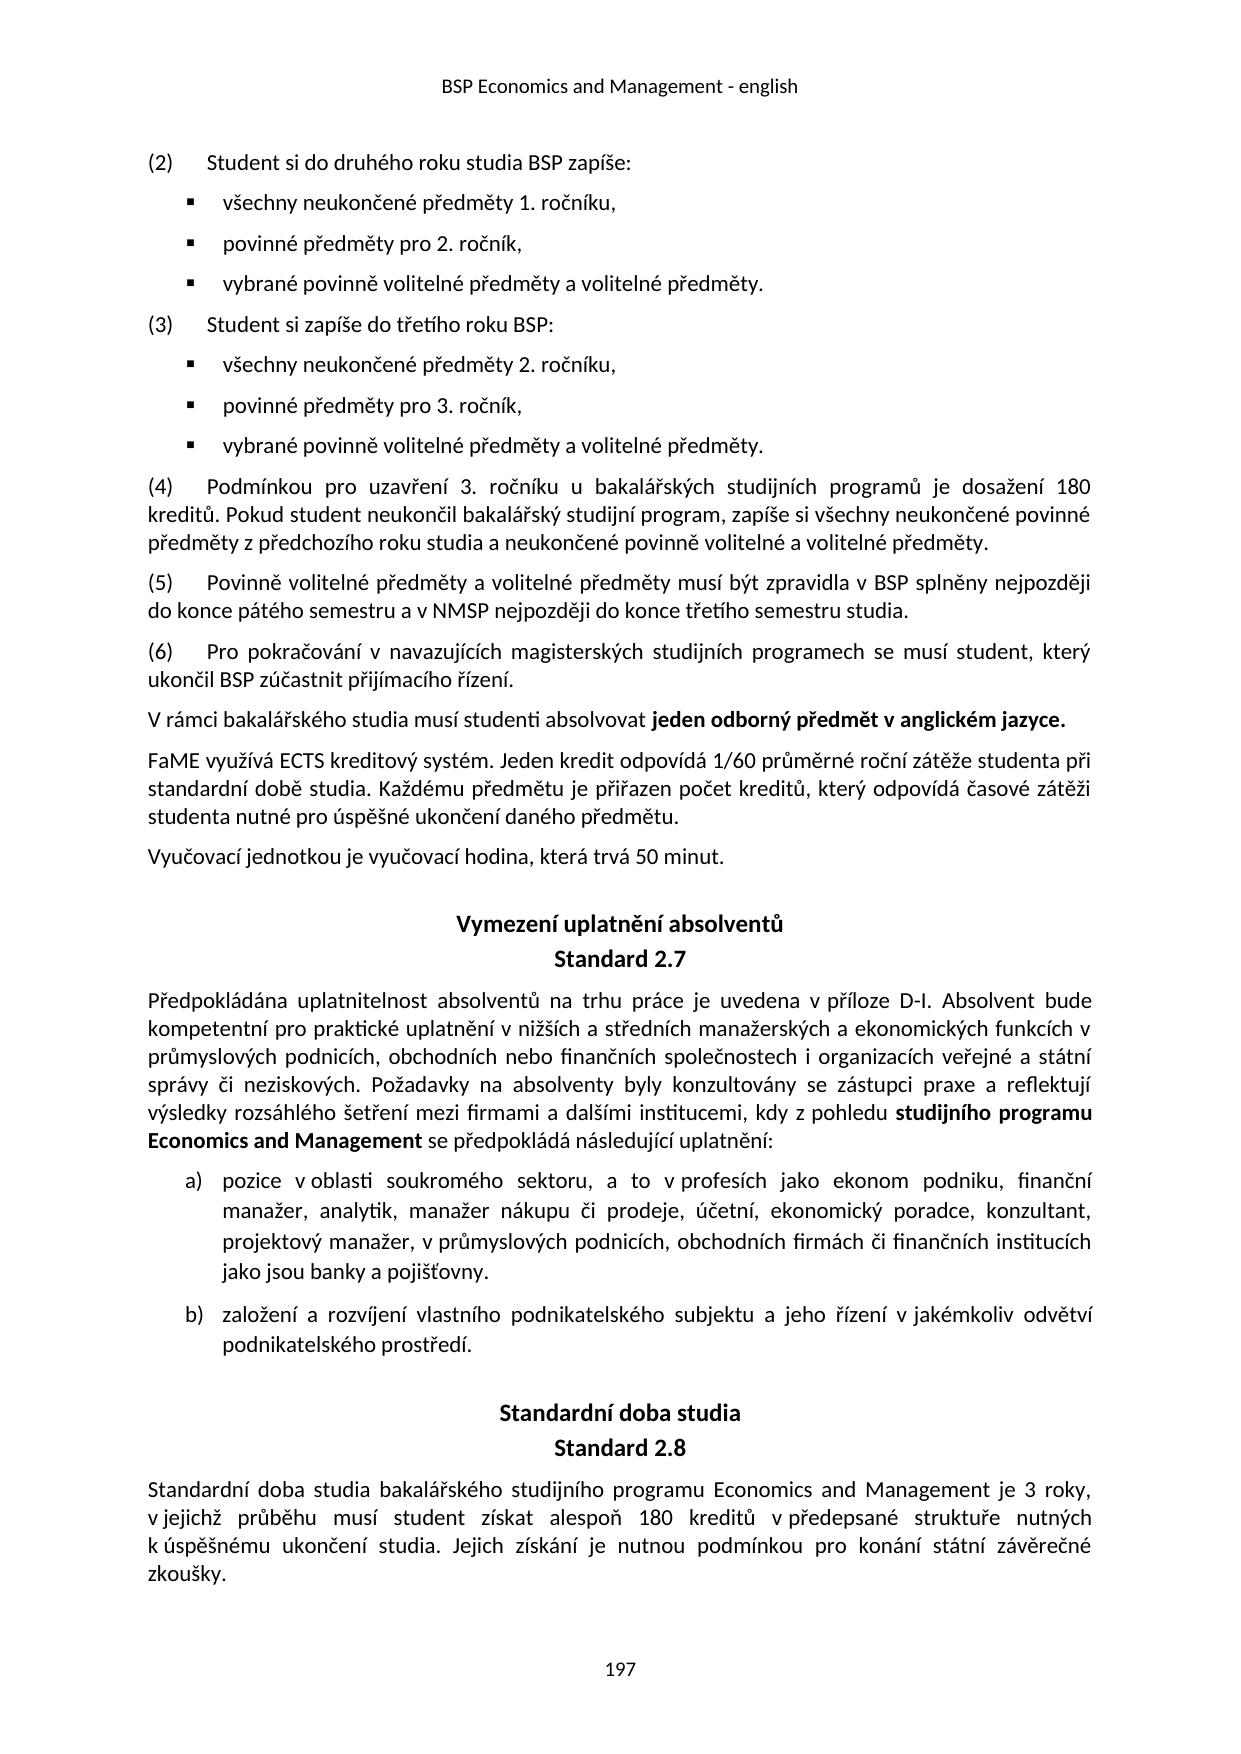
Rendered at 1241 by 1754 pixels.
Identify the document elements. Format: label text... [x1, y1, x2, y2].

subtitle Vymezení uplatnění absolventů [148, 908, 1093, 938]
list pozice v oblasti soukromého sektoru, a to v profesích jako ekonom podniku, finanční manažer, analytik, manažer nákupu či prodeje, účetní, ekonomický poradce, konzultant, projektový manažer, v průmyslových podnicích, obchodních firmách či finančních institucích jako jsou banky a pojišťovny. [185, 1166, 1093, 1285]
text Standardní doba studia bakalářského studijního programu Economics and Management je 3 roky, v jejichž průběhu musí student získat alespoň 180 kreditů v předepsané struktuře nutných k úspěšnému ukončení studia. Jejich získání je nutnou podmínkou pro konání státní závěrečné zkoušky. [148, 1475, 1093, 1587]
list založení a rozvíjení vlastního podnikatelského subjektu a jeho řízení v jakémkoliv odvětví podnikatelského prostředí. [185, 1300, 1093, 1358]
list povinné předměty pro 2. ročník, [185, 229, 1093, 257]
text Předpokládána uplatnitelnost absolventů na trhu práce je uvedena v příloze D-I. Absolvent bude kompetentní pro praktické uplatnění v nižších a středních manažerských a ekonomických funkcích v průmyslových podnicích, obchodních nebo finančních společnostech i organizacích veřejné a státní správy či neziskových. Požadavky na absolventy byly konzultovány se zástupci praxe a reflektují výsledky rozsáhlého šetření mezi firmami a dalšími institucemi, kdy z pohledu studijního programu Economics and Management se předpokládá následující uplatnění: [148, 986, 1093, 1154]
text Vyučovací jednotkou je vyučovací hodina, která trvá 50 minut. [148, 842, 1093, 871]
subtitle Standardní doba studia [148, 1398, 1093, 1428]
list Povinně volitelné předměty a volitelné předměty musí být zpravidla v BSP splněny nejpozději do konce pátého semestru a v NMSP nejpozději do konce třetího semestru studia. [148, 568, 1093, 624]
text V rámci bakalářského studia musí studenti absolvovat jeden odborný předmět v anglickém jazyce. [148, 705, 1093, 733]
list vybrané povinně volitelné předměty a volitelné předměty. [185, 431, 1093, 459]
list povinné předměty pro 3. ročník, [185, 391, 1093, 419]
list vybrané povinně volitelné předměty a volitelné předměty. [185, 269, 1093, 297]
list všechny neukončené předměty 1. ročníku, [185, 188, 1093, 216]
list Student si do druhého roku studia BSP zapíše: [148, 148, 1093, 176]
list všechny neukončené předměty 2. ročníku, [185, 350, 1093, 378]
subtitle Standard 2.8 [148, 1432, 1093, 1463]
list Student si zapíše do třetího roku BSP: [148, 310, 1093, 338]
list Pro pokračování v navazujících magisterských studijních programech se musí student, který ukončil BSP zúčastnit přijímacího řízení. [148, 637, 1093, 693]
list Podmínkou pro uzavření 3. ročníku u bakalářských studijních programů je dosažení 180 kreditů. Pokud student neukončil bakalářský studijní program, zapíše si všechny neukončené povinné předměty z předchozího roku studia a neukončené povinně volitelné a volitelné předměty. [148, 472, 1093, 556]
subtitle Standard 2.7 [148, 943, 1093, 973]
text FaME využívá ECTS kreditový systém. Jeden kredit odpovídá 1/60 průměrné roční zátěže studenta při standardní době studia. Každému předmětu je přiřazen počet kreditů, který odpovídá časové zátěži studenta nutné pro úspěšné ukončení daného předmětu. [148, 746, 1093, 830]
